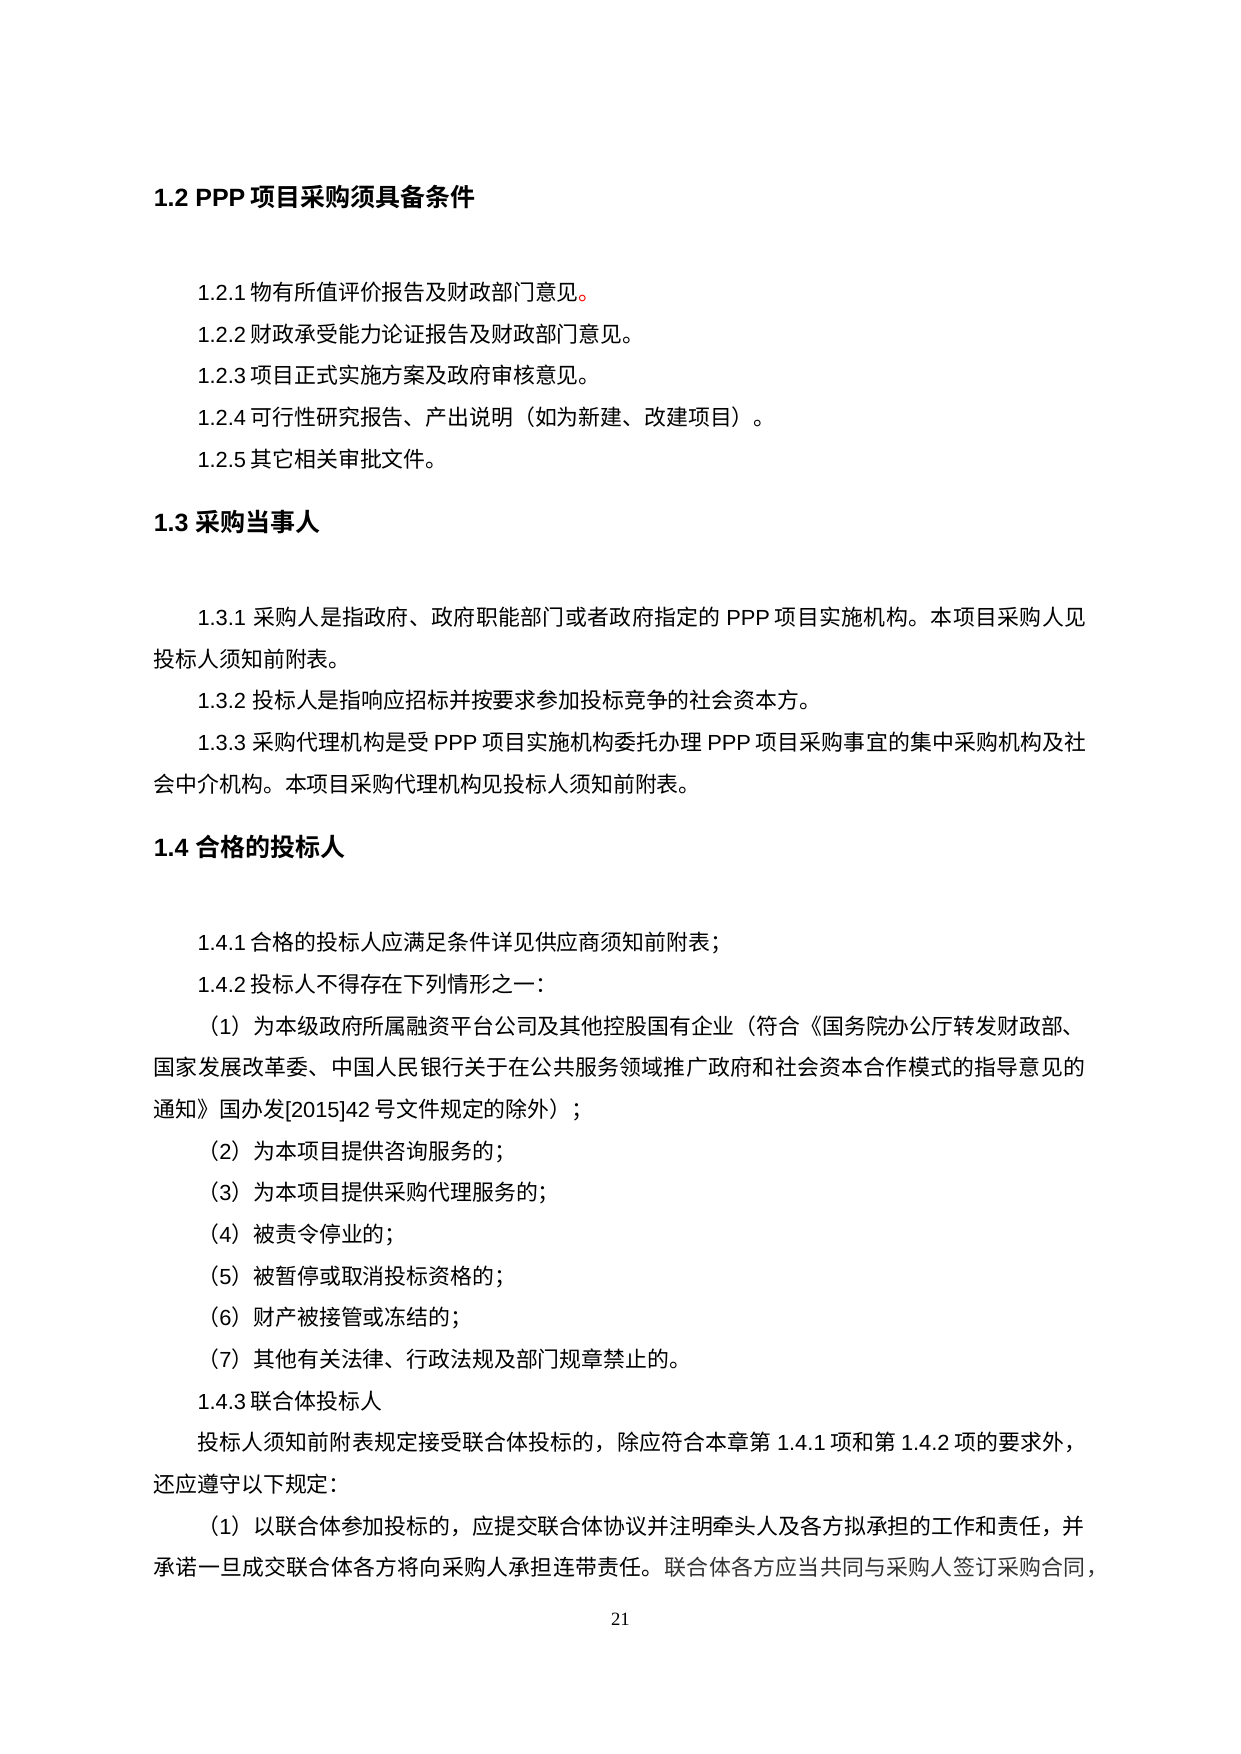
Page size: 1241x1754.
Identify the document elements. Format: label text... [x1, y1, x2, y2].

text 1.4.2投标人不得存在下列情形之一： [153, 959, 1087, 1001]
subtitle 1.3 采购当事人 [153, 502, 1087, 539]
text 1.4.3联合体投标人 [153, 1376, 1087, 1417]
text 1.2.5其它相关审批文件。 [153, 434, 1087, 475]
text 财政承受能力论证报告及财政部门意见。 [153, 309, 1087, 350]
subtitle 1.4 合格的投标人 [153, 828, 1087, 864]
text 项目正式实施方案及政府审核意见。 [153, 350, 1087, 392]
text 物有所值评价报告及财政部门意见。 [153, 267, 1087, 309]
text （2）为本项目提供咨询服务的； [153, 1126, 1087, 1167]
subtitle 1.2 PPP项目采购须具备条件 [153, 177, 1087, 213]
text （6）财产被接管或冻结的； [153, 1292, 1087, 1334]
text （4）被责令停业的； [153, 1209, 1087, 1251]
text （5）被暂停或取消投标资格的； [153, 1251, 1087, 1292]
text （1）为本级政府所属融资平台公司及其他控股国有企业（符合《国务院办公厅转发财政部、国家发展改革委、中国人民银行关于在公共服务领域推广政府和社会资本合作模式的指导意见的通知》国办发[2015]42号文件规定的除外）； [153, 1001, 1087, 1126]
text 1.4.1合格的投标人应满足条件详见供应商须知前附表； [153, 917, 1087, 959]
text 1.3.1 采购人是指政府、政府职能部门或者政府指定的PPP项目实施机构。本项目采购人见投标人须知前附表。 [153, 592, 1087, 676]
text （3）为本项目提供采购代理服务的； [153, 1167, 1087, 1209]
text 可行性研究报告、产出说明（如为新建、改建项目）。 [153, 392, 1087, 434]
text 投标人须知前附表规定接受联合体投标的，除应符合本章第1.4.1项和第1.4.2项的要求外，还应遵守以下规定： [153, 1417, 1087, 1501]
text （7）其他有关法律、行政法规及部门规章禁止的。 [153, 1334, 1087, 1376]
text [153, 1501, 1087, 1584]
text 1.3.2 投标人是指响应招标并按要求参加投标竞争的社会资本方。 [153, 676, 1087, 717]
text 1.3.3 采购代理机构是受PPP项目实施机构委托办理PPP项目采购事宜的集中采购机构及社会中介机构。本项目采购代理机构见投标人须知前附表。 [153, 717, 1087, 801]
